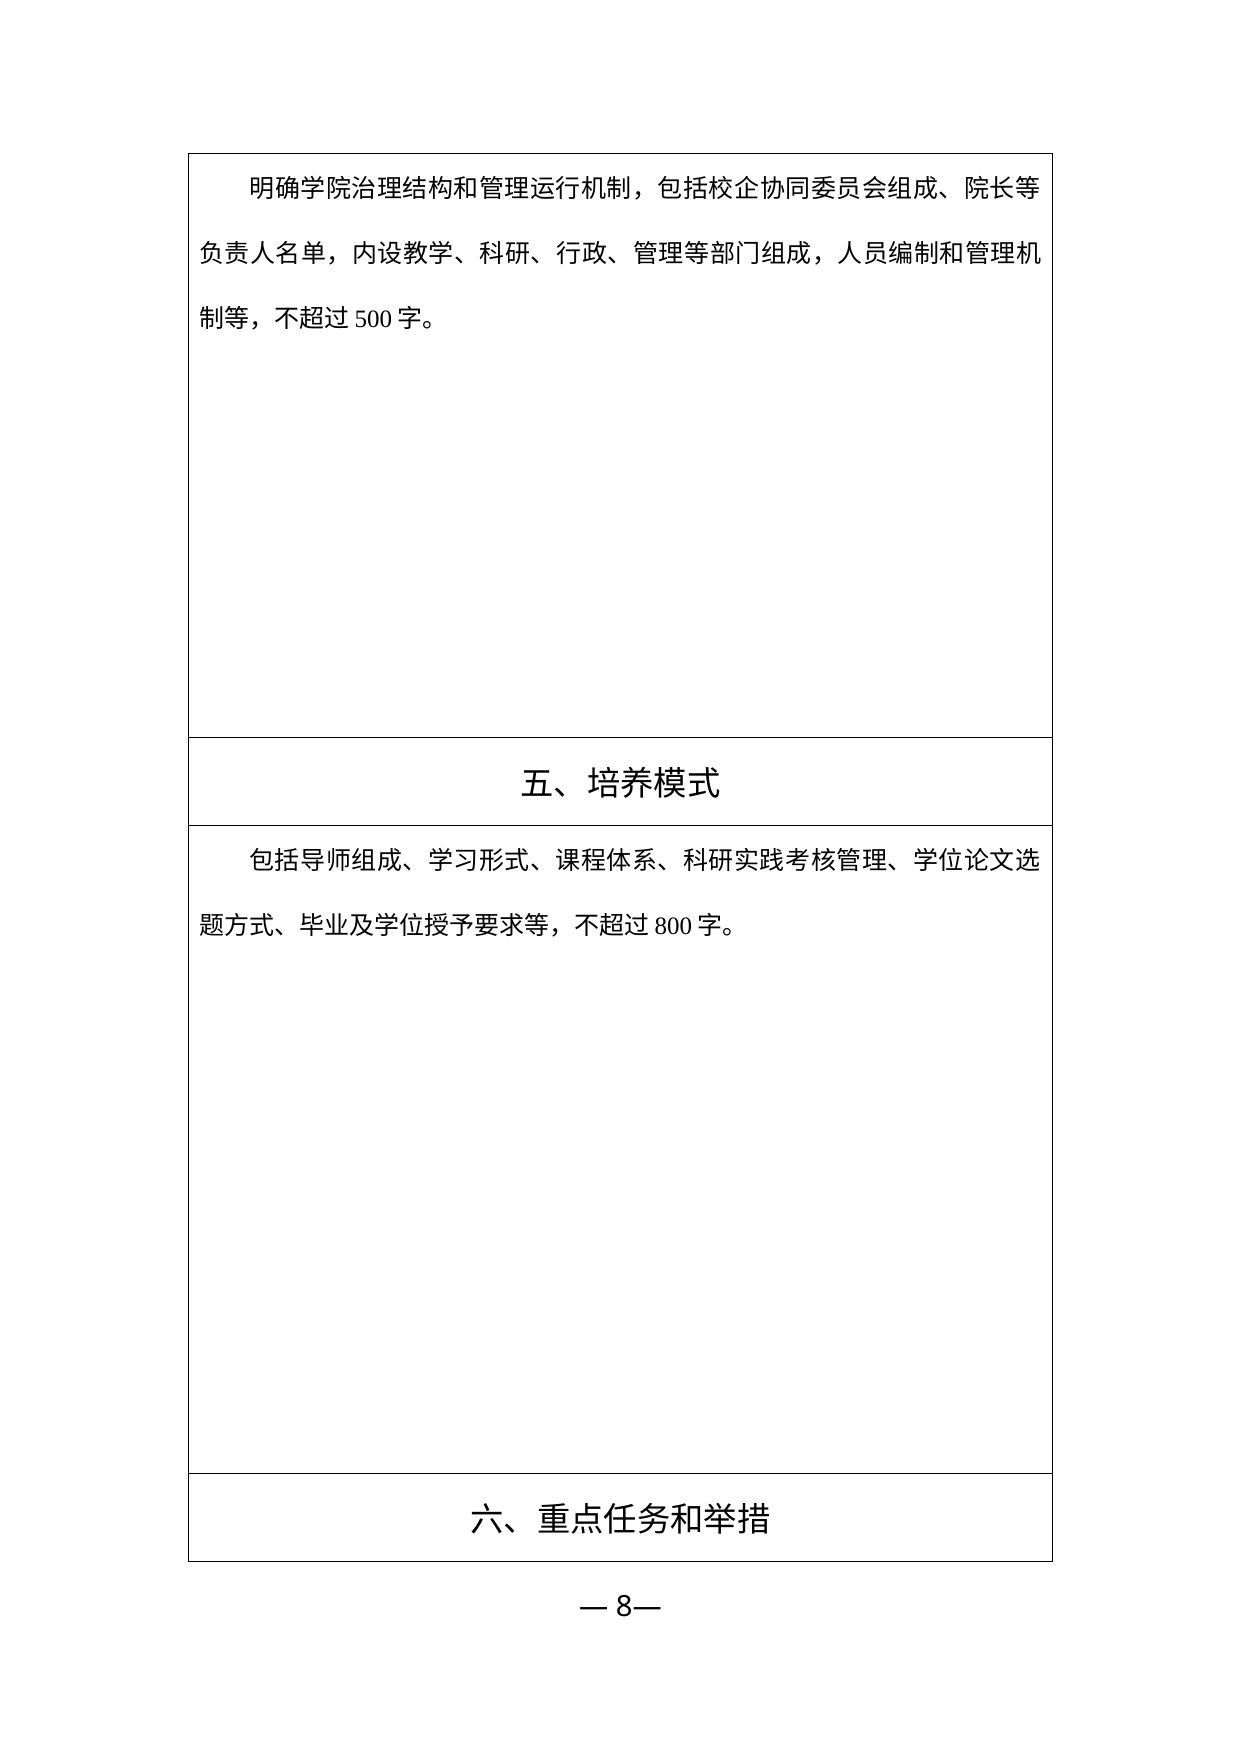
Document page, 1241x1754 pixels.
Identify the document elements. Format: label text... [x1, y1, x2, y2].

table_cell 明确学院治理结构和管理运行机制，包括校企协同委员会组成、院长等负责人名单，内设教学、科研、行政、管理等部门组成，人员编制和管理机制等，不超过500字。 [189, 154, 1052, 737]
table_cell 五、培养模式 [189, 738, 1052, 825]
table_cell 六、重点任务和举措 [189, 1474, 1052, 1561]
table_cell 包括导师组成、学习形式、课程体系、科研实践考核管理、学位论文选题方式、毕业及学位授予要求等，不超过800字。 [189, 826, 1052, 1473]
